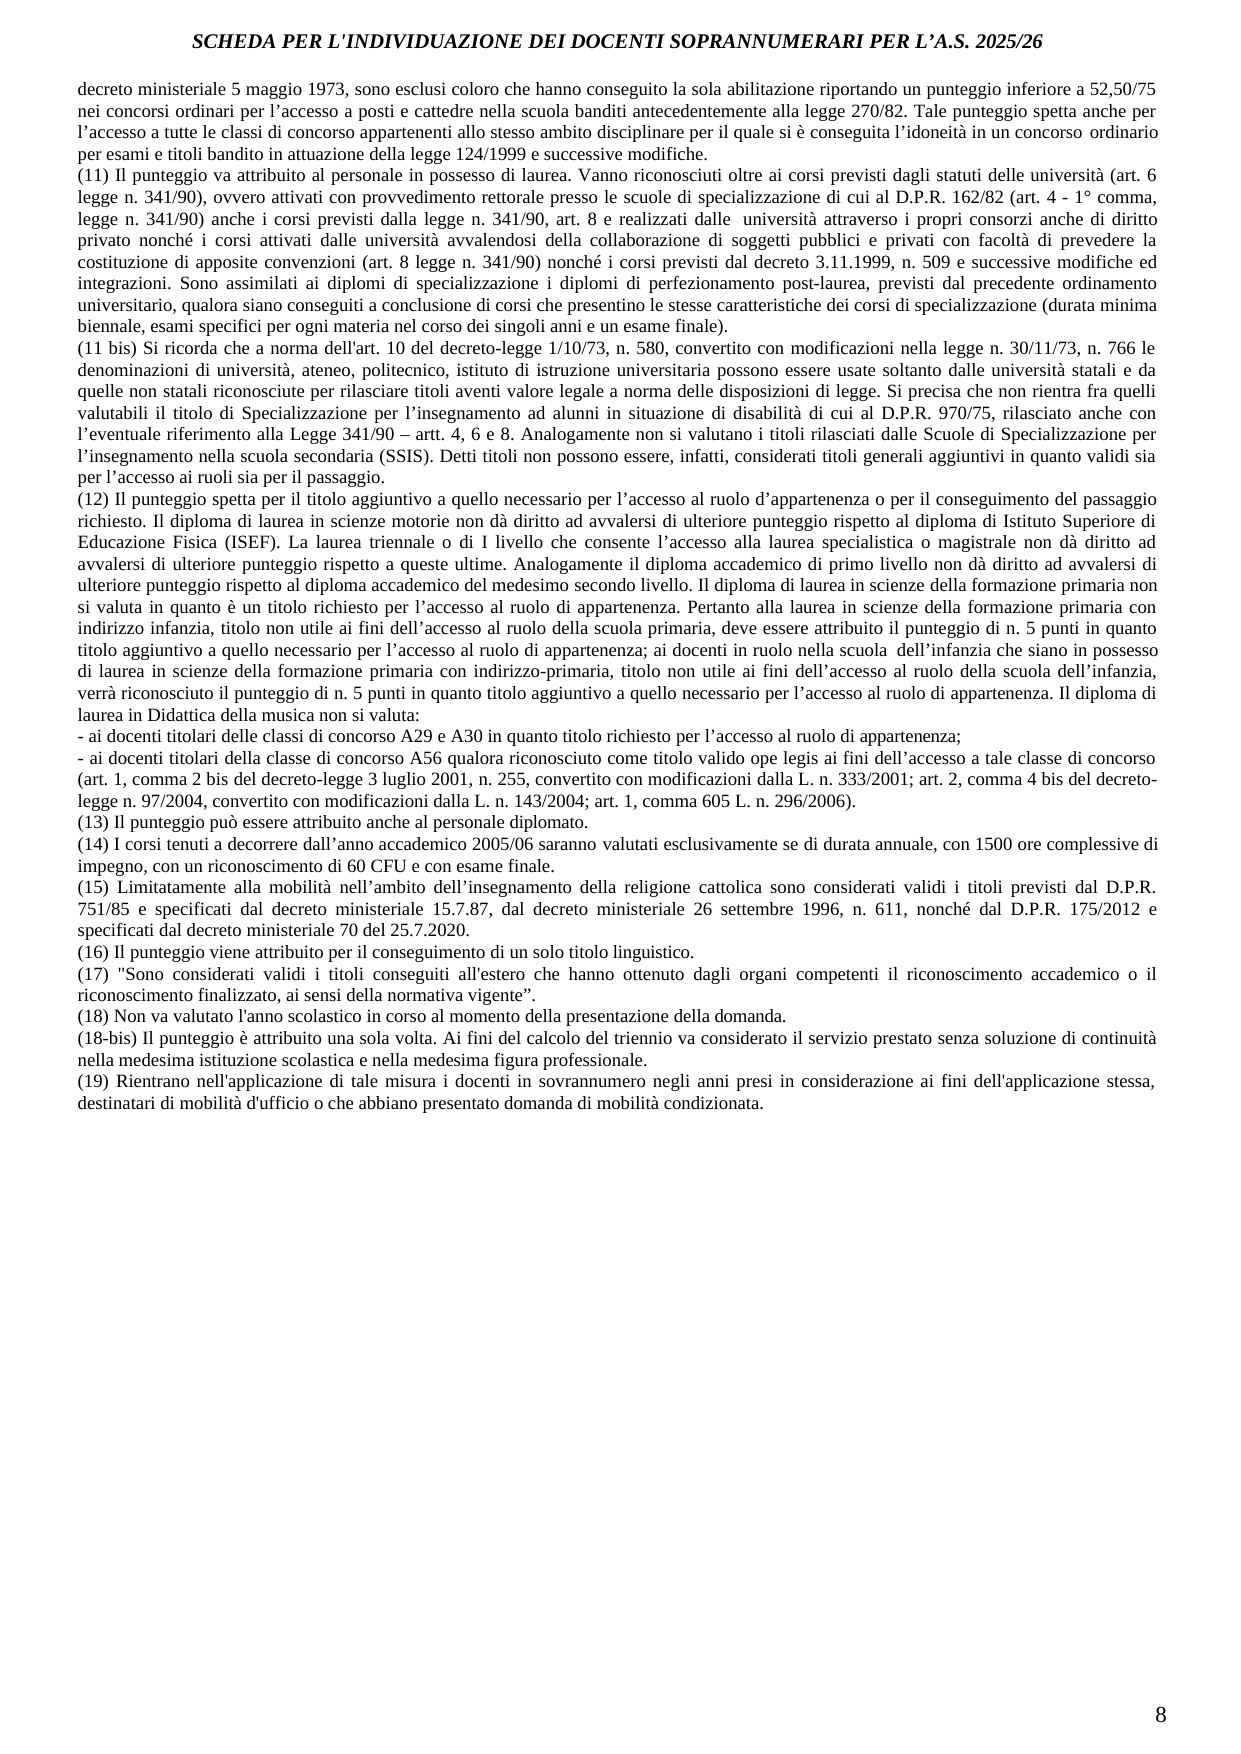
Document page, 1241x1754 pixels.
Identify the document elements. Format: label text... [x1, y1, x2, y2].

list Il punteggio spetta per il titolo aggiuntivo a quello necessario per l’accesso al ruolo d’appartenenza o per il conseguimento del passaggio richiesto. Il diploma di laurea in scienze motorie non dà diritto ad avvalersi di ulteriore punteggio rispetto al diploma di Istituto Superiore di Educazione Fisica (ISEF). La laurea triennale o di I livello che consente l’accesso alla laurea specialistica o magistrale non dà diritto ad avvalersi di ulteriore punteggio rispetto a queste ultime. Analogamente il diploma accademico di primo livello non dà diritto ad avvalersi di ulteriore punteggio rispetto al diploma accademico del medesimo secondo livello. Il diploma di laurea in scienze della formazione primaria non si valuta in quanto è un titolo richiesto per l’accesso al ruolo di appartenenza. Pertanto alla laurea in scienze della formazione primaria con indirizzo infanzia, titolo non utile ai fini dell’accesso al ruolo della scuola primaria, deve essere attribuito il punteggio di n. 5 punti in quanto titolo aggiuntivo a quello necessario per l’accesso al ruolo di appartenenza; ai docenti in ruolo nella scuola dell’infanzia che siano in possesso di laurea in scienze della formazione primaria con indirizzo-primaria, titolo non utile ai fini dell’accesso al ruolo della scuola dell’infanzia, verrà riconosciuto il punteggio di n. 5 punti in quanto titolo aggiuntivo a quello necessario per l’accesso al ruolo di appartenenza. Il diploma di laurea in Didattica della musica non si valuta: [77, 488, 1159, 725]
list ai docenti titolari della classe di concorso A56 qualora riconosciuto come titolo valido ope legis ai fini dell’accesso a tale classe di concorso (art. 1, comma 2 bis del decreto-legge 3 luglio 2001, n. 255, convertito con modificazioni dalla L. n. 333/2001; art. 2, comma 4 bis del decreto- legge n. 97/2004, convertito con modificazioni dalla L. n. 143/2004; art. 1, comma 605 L. n. 296/2006). [77, 747, 1159, 811]
text decreto ministeriale 5 maggio 1973, sono esclusi coloro che hanno conseguito la sola abilitazione riportando un punteggio inferiore a 52,50/75 nei concorsi ordinari per l’accesso a posti e cattedre nella scuola banditi antecedentemente alla legge 270/82. Tale punteggio spetta anche per l’accesso a tutte le classi di concorso appartenenti allo stesso ambito disciplinare per il quale si è conseguita l’idoneità in un concorso ordinario per esami e titoli bandito in attuazione della legge 124/1999 e successive modifiche. [77, 78, 1158, 164]
list I corsi tenuti a decorrere dall’anno accademico 2005/06 saranno valutati esclusivamente se di durata annuale, con 1500 ore complessive di impegno, con un riconoscimento di 60 CFU e con esame finale. [77, 833, 1159, 876]
text (11 bis) Si ricorda che a norma dell'art. 10 del decreto-legge 1/10/73, n. 580, convertito con modificazioni nella legge n. 30/11/73, n. 766 le denominazioni di università, ateneo, politecnico, istituto di istruzione universitaria possono essere usate soltanto dalle università statali e da quelle non statali riconosciute per rilasciare titoli aventi valore legale a norma delle disposizioni di legge. Si precisa che non rientra fra quelli valutabili il titolo di Specializzazione per l’insegnamento ad alunni in situazione di disabilità di cui al D.P.R. 970/75, rilasciato anche con l’eventuale riferimento alla Legge 341/90 – artt. 4, 6 e 8. Analogamente non si valutano i titoli rilasciati dalle Scuole di Specializzazione per l’insegnamento nella scuola secondaria (SSIS). Detti titoli non possono essere, infatti, considerati titoli generali aggiuntivi in quanto validi sia per l’accesso ai ruoli sia per il passaggio. [77, 337, 1159, 488]
text (18-bis) Il punteggio è attribuito una sola volta. Ai fini del calcolo del triennio va considerato il servizio prestato senza soluzione di continuità nella medesima istituzione scolastica e nella medesima figura professionale. [77, 1027, 1159, 1070]
list Non va valutato l'anno scolastico in corso al momento della presentazione della domanda. [77, 1006, 1166, 1027]
list Il punteggio va attribuito al personale in possesso di laurea. Vanno riconosciuti oltre ai corsi previsti dagli statuti delle università (art. 6 legge n. 341/90), ovvero attivati con provvedimento rettorale presso le scuole di specializzazione di cui al D.P.R. 162/82 (art. 4 - 1° comma, legge n. 341/90) anche i corsi previsti dalla legge n. 341/90, art. 8 e realizzati dalle università attraverso i propri consorzi anche di diritto privato nonché i corsi attivati dalle università avvalendosi della collaborazione di soggetti pubblici e privati con facoltà di prevedere la costituzione di apposite convenzioni (art. 8 legge n. 341/90) nonché i corsi previsti dal decreto 3.11.1999, n. 509 e successive modifiche ed integrazioni. Sono assimilati ai diplomi di specializzazione i diplomi di perfezionamento post-laurea, previsti dal precedente ordinamento universitario, qualora siano conseguiti a conclusione di corsi che presentino le stesse caratteristiche dei corsi di specializzazione (durata minima biennale, esami specifici per ogni materia nel corso dei singoli anni e un esame finale). [77, 164, 1159, 337]
list Limitatamente alla mobilità nell’ambito dell’insegnamento della religione cattolica sono considerati validi i titoli previsti dal D.P.R. 751/85 e specificati dal decreto ministeriale 15.7.87, dal decreto ministeriale 26 settembre 1996, n. 611, nonché dal D.P.R. 175/2012 e specificati dal decreto ministeriale 70 del 25.7.2020. [77, 876, 1159, 941]
list ai docenti titolari delle classi di concorso A29 e A30 in quanto titolo richiesto per l’accesso al ruolo di appartenenza; [77, 725, 1166, 747]
list Il punteggio viene attribuito per il conseguimento di un solo titolo linguistico. [77, 941, 1166, 962]
list "Sono considerati validi i titoli conseguiti all'estero che hanno ottenuto dagli organi competenti il riconoscimento accademico o il riconoscimento finalizzato, ai sensi della normativa vigente”. [77, 962, 1159, 1006]
list Il punteggio può essere attribuito anche al personale diplomato. [77, 811, 1166, 833]
list Rientrano nell'applicazione di tale misura i docenti in sovrannumero negli anni presi in considerazione ai fini dell'applicazione stessa, destinatari di mobilità d'ufficio o che abbiano presentato domanda di mobilità condizionata. [77, 1070, 1158, 1113]
